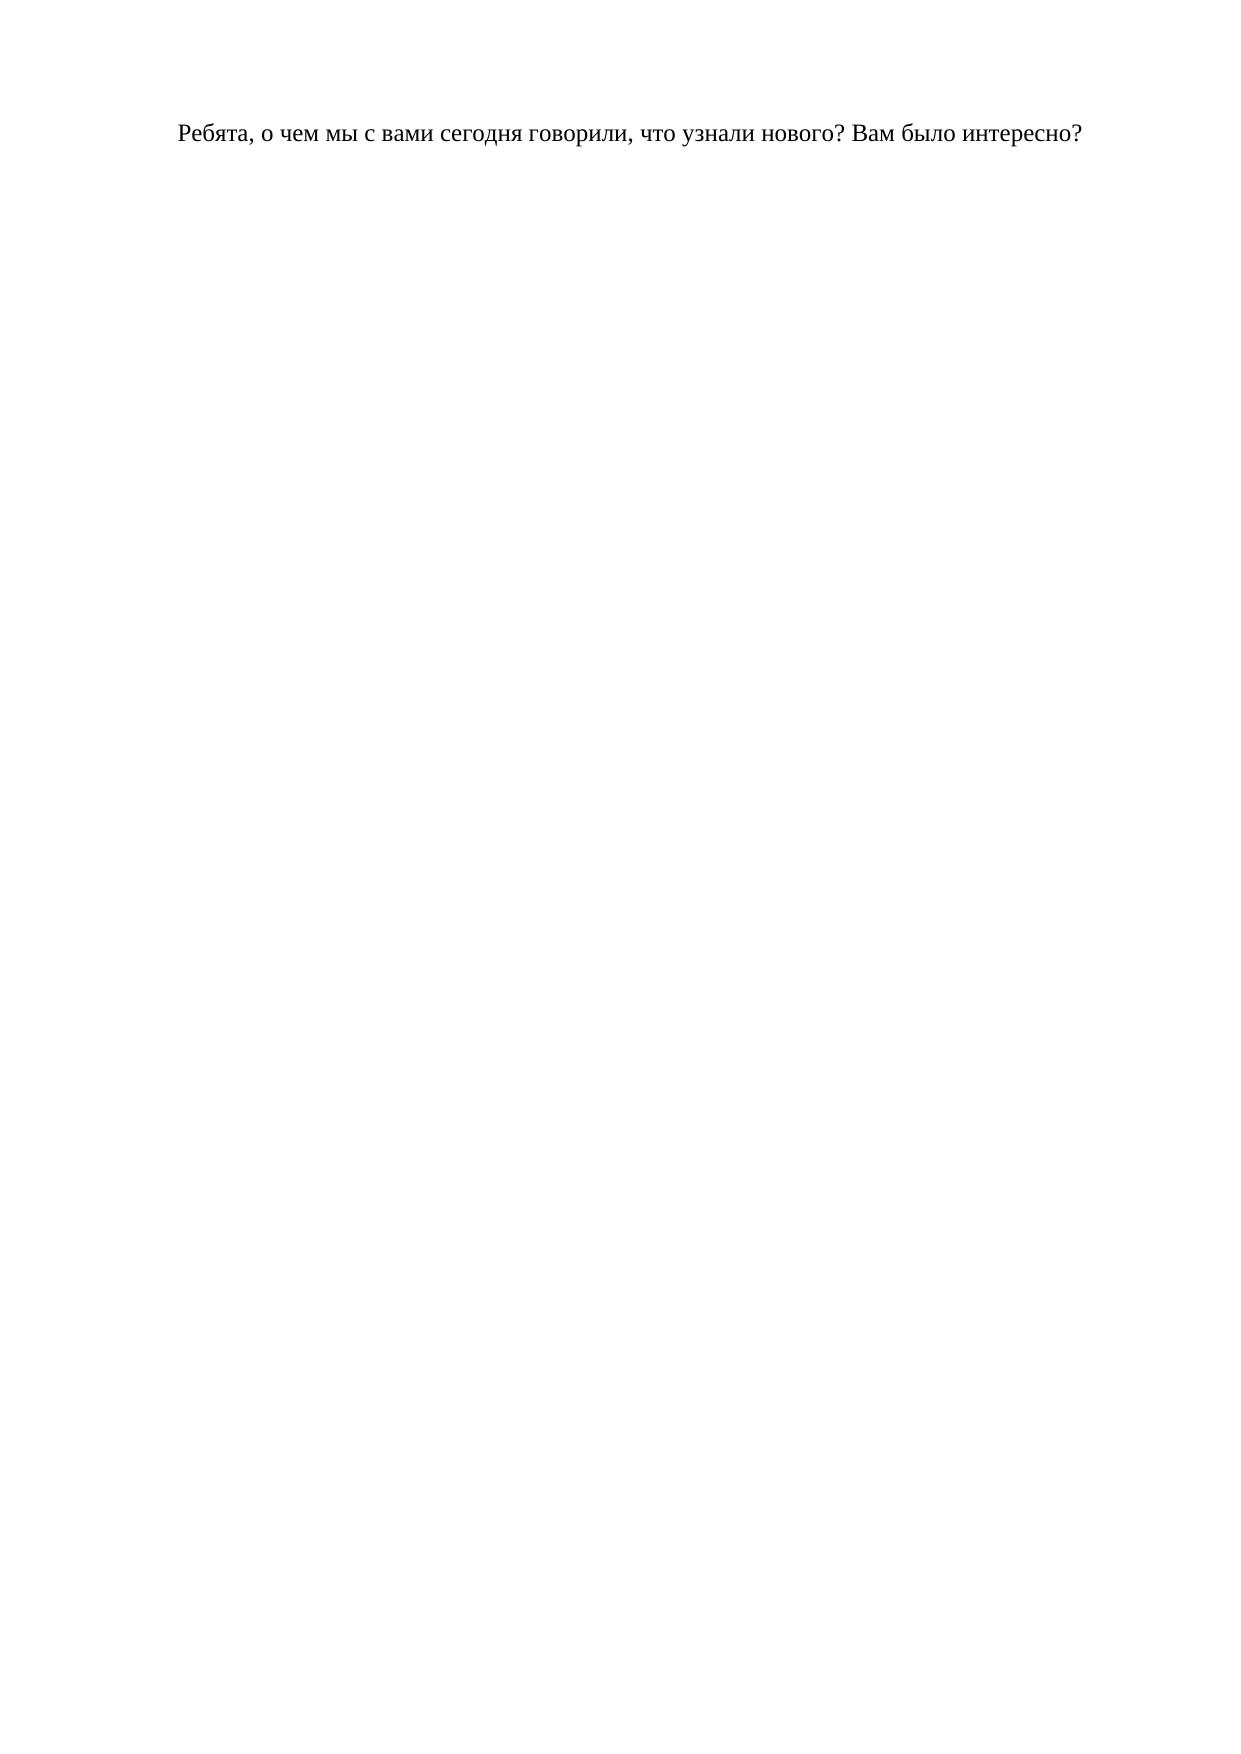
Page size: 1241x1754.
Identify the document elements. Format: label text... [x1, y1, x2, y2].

text Ребята, о чем мы с вами сегодня говорили, что узнали нового? Вам было интересно? [177, 118, 1152, 147]
